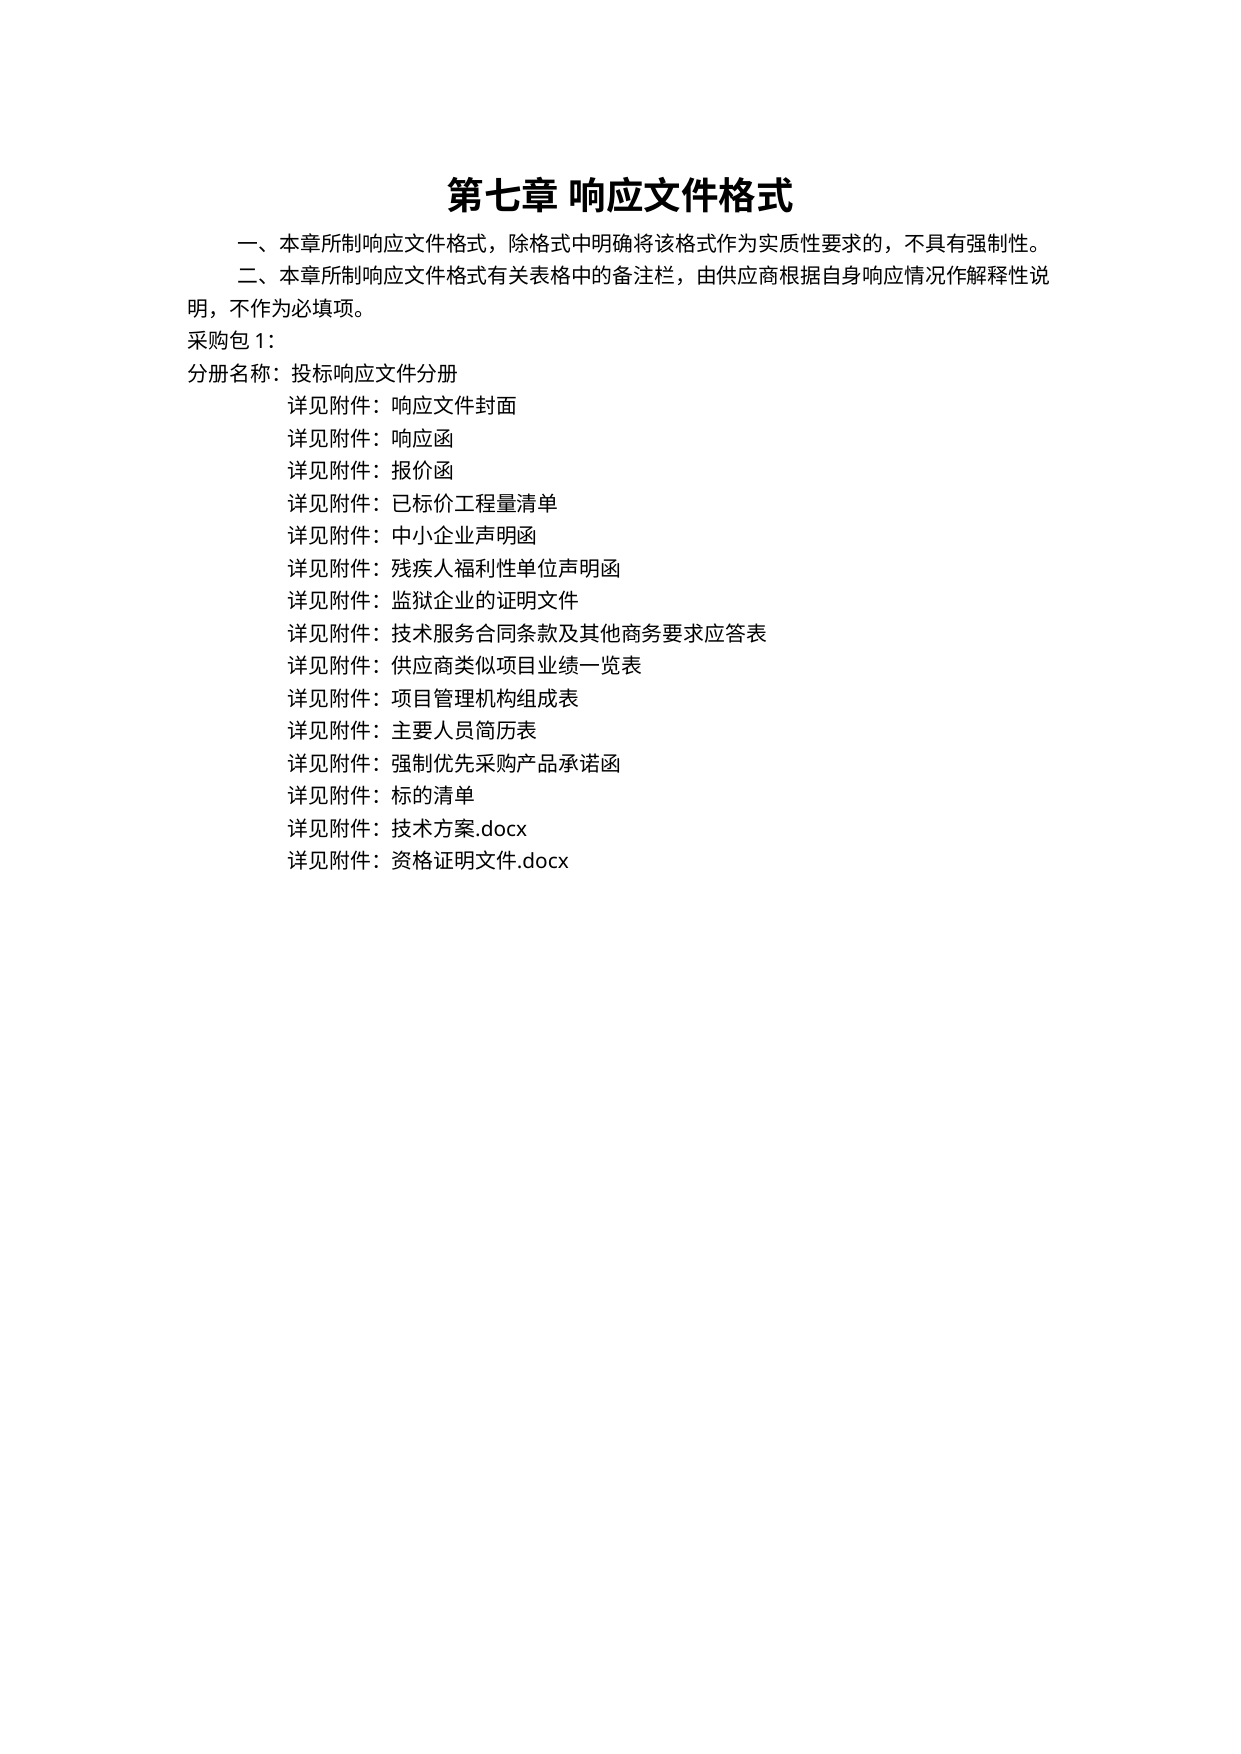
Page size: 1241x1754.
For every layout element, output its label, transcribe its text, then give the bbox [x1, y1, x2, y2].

text 详见附件：残疾人福利性单位声明函 [187, 552, 1053, 584]
text 分册名称：投标响应文件分册 [187, 357, 1053, 389]
text 详见附件：技术服务合同条款及其他商务要求应答表 [187, 617, 1053, 649]
text 详见附件：中小企业声明函 [187, 519, 1053, 552]
text 详见附件：资格证明文件.docx [187, 844, 1053, 877]
text 详见附件：响应文件封面 [187, 389, 1053, 422]
text 详见附件：强制优先采购产品承诺函 [187, 747, 1053, 779]
text 采购包1： [187, 324, 1053, 357]
text 一、本章所制响应文件格式，除格式中明确将该格式作为实质性要求的，不具有强制性。 [187, 227, 1053, 259]
text 二、本章所制响应文件格式有关表格中的备注栏，由供应商根据自身响应情况作解释性说明，不作为必填项。 [187, 259, 1053, 324]
text 详见附件：已标价工程量清单 [187, 487, 1053, 519]
text 详见附件：监狱企业的证明文件 [187, 584, 1053, 617]
text 详见附件：主要人员简历表 [187, 714, 1053, 747]
text 第七章 响应文件格式 [187, 162, 1053, 227]
text 详见附件：技术方案.docx [187, 812, 1053, 844]
text 详见附件：项目管理机构组成表 [187, 682, 1053, 714]
text 详见附件：标的清单 [187, 779, 1053, 812]
text 详见附件：报价函 [187, 454, 1053, 487]
text 详见附件：供应商类似项目业绩一览表 [187, 649, 1053, 682]
text 详见附件：响应函 [187, 422, 1053, 454]
